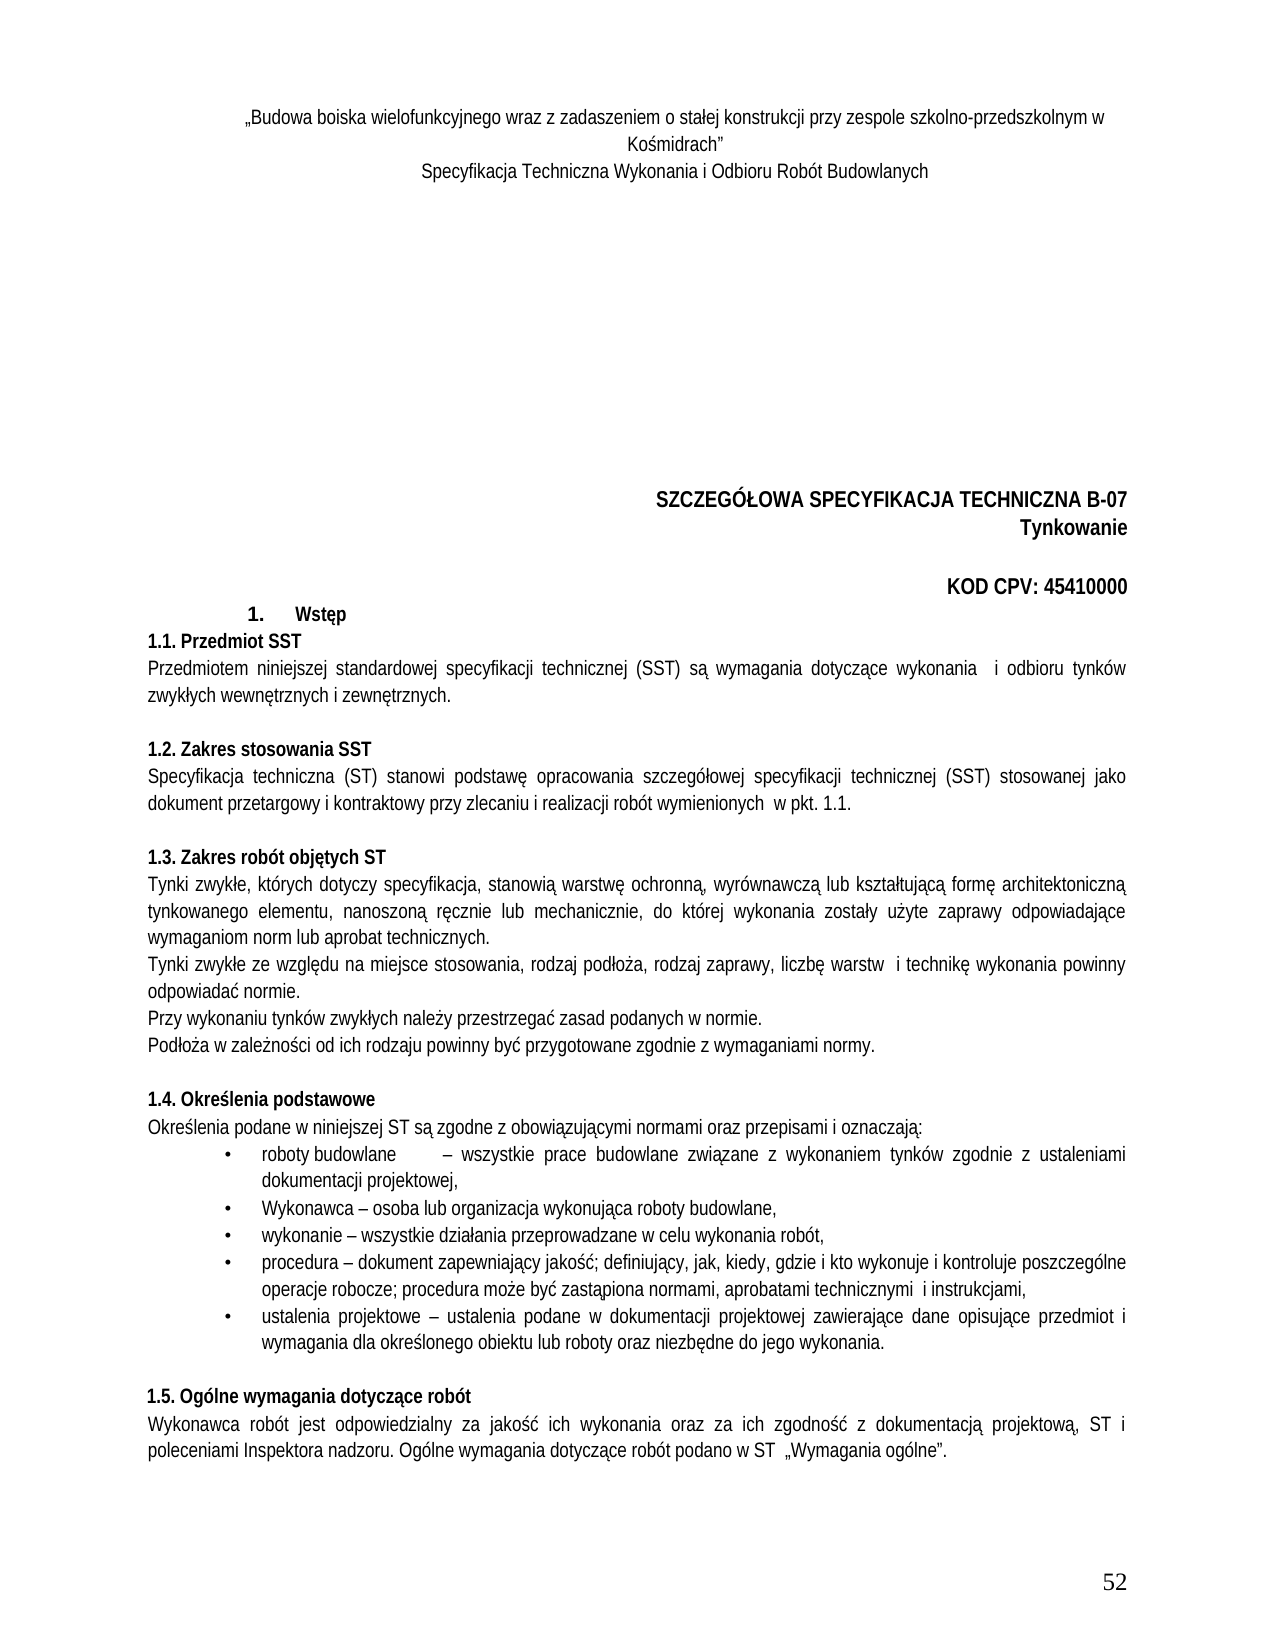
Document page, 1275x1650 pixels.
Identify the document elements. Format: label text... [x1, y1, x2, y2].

text Tynki zwykłe ze względu na miejsce stosowania, rodzaj podłoża, rodzaj zaprawy, liczbę warstw i technikę wykonania powinny odpowiadać normie. [148, 952, 1127, 1003]
text 1.3. Zakres robót objętych ST [148, 845, 1127, 869]
subtitle SZCZEGÓŁOWA SPECYFIKACJA TECHNICZNA B-07 Tynkowanie [222, 486, 1127, 541]
list roboty budowlane – wszystkie prace budowlane związane z wykonaniem tynków zgodnie z ustaleniami dokumentacji projektowej, [224, 1142, 1127, 1192]
text Wykonawca robót jest odpowiedzialny za jakość ich wykonania oraz za ich zgodność z dokumentacją projektową, ST i poleceniami Inspektora nadzoru. Ogólne wymagania dotyczące robót podano w ST „Wymagania ogólne”. [148, 1412, 1127, 1462]
list ustalenia projektowe – ustalenia podane w dokumentacji projektowej zawierające dane opisujące przedmiot i wymagania dla określonego obiektu lub roboty oraz niezbędne do jego wykonania. [224, 1303, 1127, 1354]
text KOD CPV: 45410000 [148, 573, 1127, 599]
text Podłoża w zależności od ich rodzaju powinny być przygotowane zgodnie z wymaganiami normy. [148, 1033, 1127, 1057]
list Wykonawca – osoba lub organizacja wykonująca roboty budowlane, [224, 1195, 1127, 1219]
text Przedmiotem niniejszej standardowej specyfikacji technicznej (SST) są wymagania dotyczące wykonania i odbioru tynków zwykłych wewnętrznych i zewnętrznych. [148, 656, 1127, 707]
text Tynki zwykłe, których dotyczy specyfikacja, stanowią warstwę ochronną, wyrównawczą lub kształtującą formę architektoniczną tynkowanego elementu, nanoszoną ręcznie lub mechanicznie, do której wykonania zostały użyte zaprawy odpowiadające wymaganiom norm lub aprobat technicznych. [148, 872, 1127, 949]
list procedura – dokument zapewniający jakość; definiujący, jak, kiedy, gdzie i kto wykonuje i kontroluje poszczególne operacje robocze; procedura może być zastąpiona normami, aprobatami technicznymi i instrukcjami, [224, 1250, 1127, 1300]
text 1.1. Przedmiot SST [148, 629, 1127, 653]
text Określenia podane w niniejszej ST są zgodne z obowiązującymi normami oraz przepisami i oznaczają: [148, 1114, 1127, 1138]
text 1.5. Ogólne wymagania dotyczące robót [147, 1384, 1127, 1408]
text Specyfikacja techniczna (ST) stanowi podstawę opracowania szczegółowej specyfikacji technicznej (SST) stosowanej jako dokument przetargowy i kontraktowy przy zlecaniu i realizacji robót wymienionych w pkt. 1.1. [148, 764, 1127, 815]
text 1.4. Określenia podstawowe [148, 1087, 1127, 1111]
list Wstęp [247, 601, 1127, 626]
text Przy wykonaniu tynków zwykłych należy przestrzegać zasad podanych w normie. [148, 1006, 1127, 1030]
text 1.2. Zakres stosowania SST [148, 737, 1127, 761]
list wykonanie – wszystkie działania przeprowadzane w celu wykonania robót, [224, 1223, 1127, 1247]
